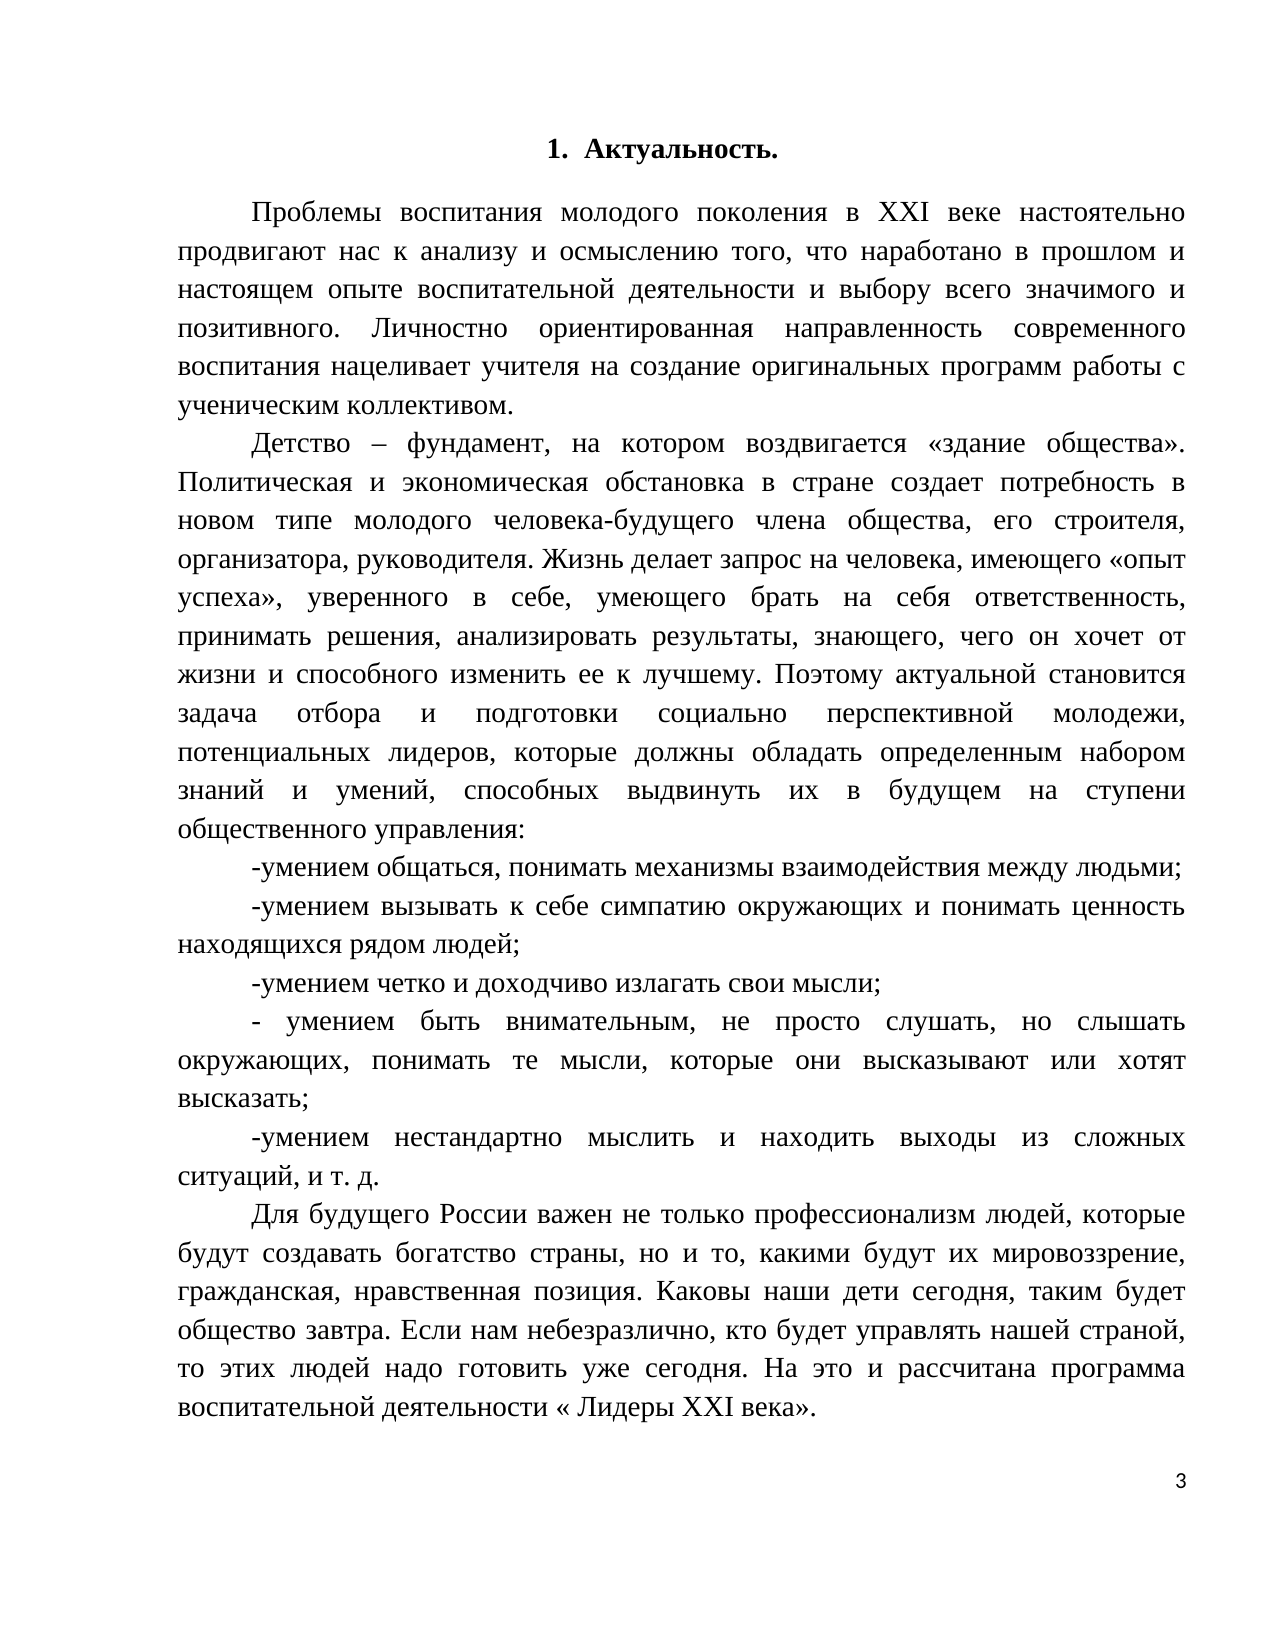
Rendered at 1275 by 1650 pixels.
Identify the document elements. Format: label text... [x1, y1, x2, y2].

text -умением общаться, понимать механизмы взаимодействия между людьми; [177, 849, 1187, 883]
list Актуальность. [546, 131, 1187, 165]
text -умением вызывать к себе симпатию окружающих и понимать ценность находящихся рядом людей; [177, 888, 1187, 960]
text Проблемы воспитания молодого поколения в XXI веке настоятельно продвигают нас к анализу и осмыслению того, что наработано в прошлом и настоящем опыте воспитательной деятельности и выбору всего значимого и позитивного. Личностно ориентированная направленность современного воспитания нацеливает учителя на создание оригинальных программ работы с ученическим коллективом. [177, 194, 1187, 420]
text - умением быть внимательным, не просто слушать, но слышать окружающих, понимать те мысли, которые они высказывают или хотят высказать; [177, 1003, 1187, 1114]
text -умением четко и доходчиво излагать свои мысли; [177, 965, 1187, 998]
text Для будущего России важен не только профессионализм людей, которые будут создавать богатство страны, но и то, какими будут их мировоззрение, гражданская, нравственная позиция. Каковы наши дети сегодня, таким будет общество завтра. Если нам небезразлично, кто будет управлять нашей страной, то этих людей надо готовить уже сегодня. На это и рассчитана программа воспитательной деятельности « Лидеры XXI века». [177, 1196, 1187, 1422]
text Детство – фундамент, на котором воздвигается «здание общества». Политическая и экономическая обстановка в стране создает потребность в новом типе молодого человека-будущего члена общества, его строителя, организатора, руководителя. Жизнь делает запрос на человека, имеющего «опыт успеха», уверенного в себе, умеющего брать на себя ответственность, принимать решения, анализировать результаты, знающего, чего он хочет от жизни и способного изменить ее к лучшему. Поэтому актуальной становится задача отбора и подготовки социально перспективной молодежи, потенциальных лидеров, которые должны обладать определенным набором знаний и умений, способных выдвинуть их в будущем на ступени общественного управления: [177, 425, 1187, 844]
text -умением нестандартно мыслить и находить выходы из сложных ситуаций, и т. д. [177, 1119, 1187, 1191]
